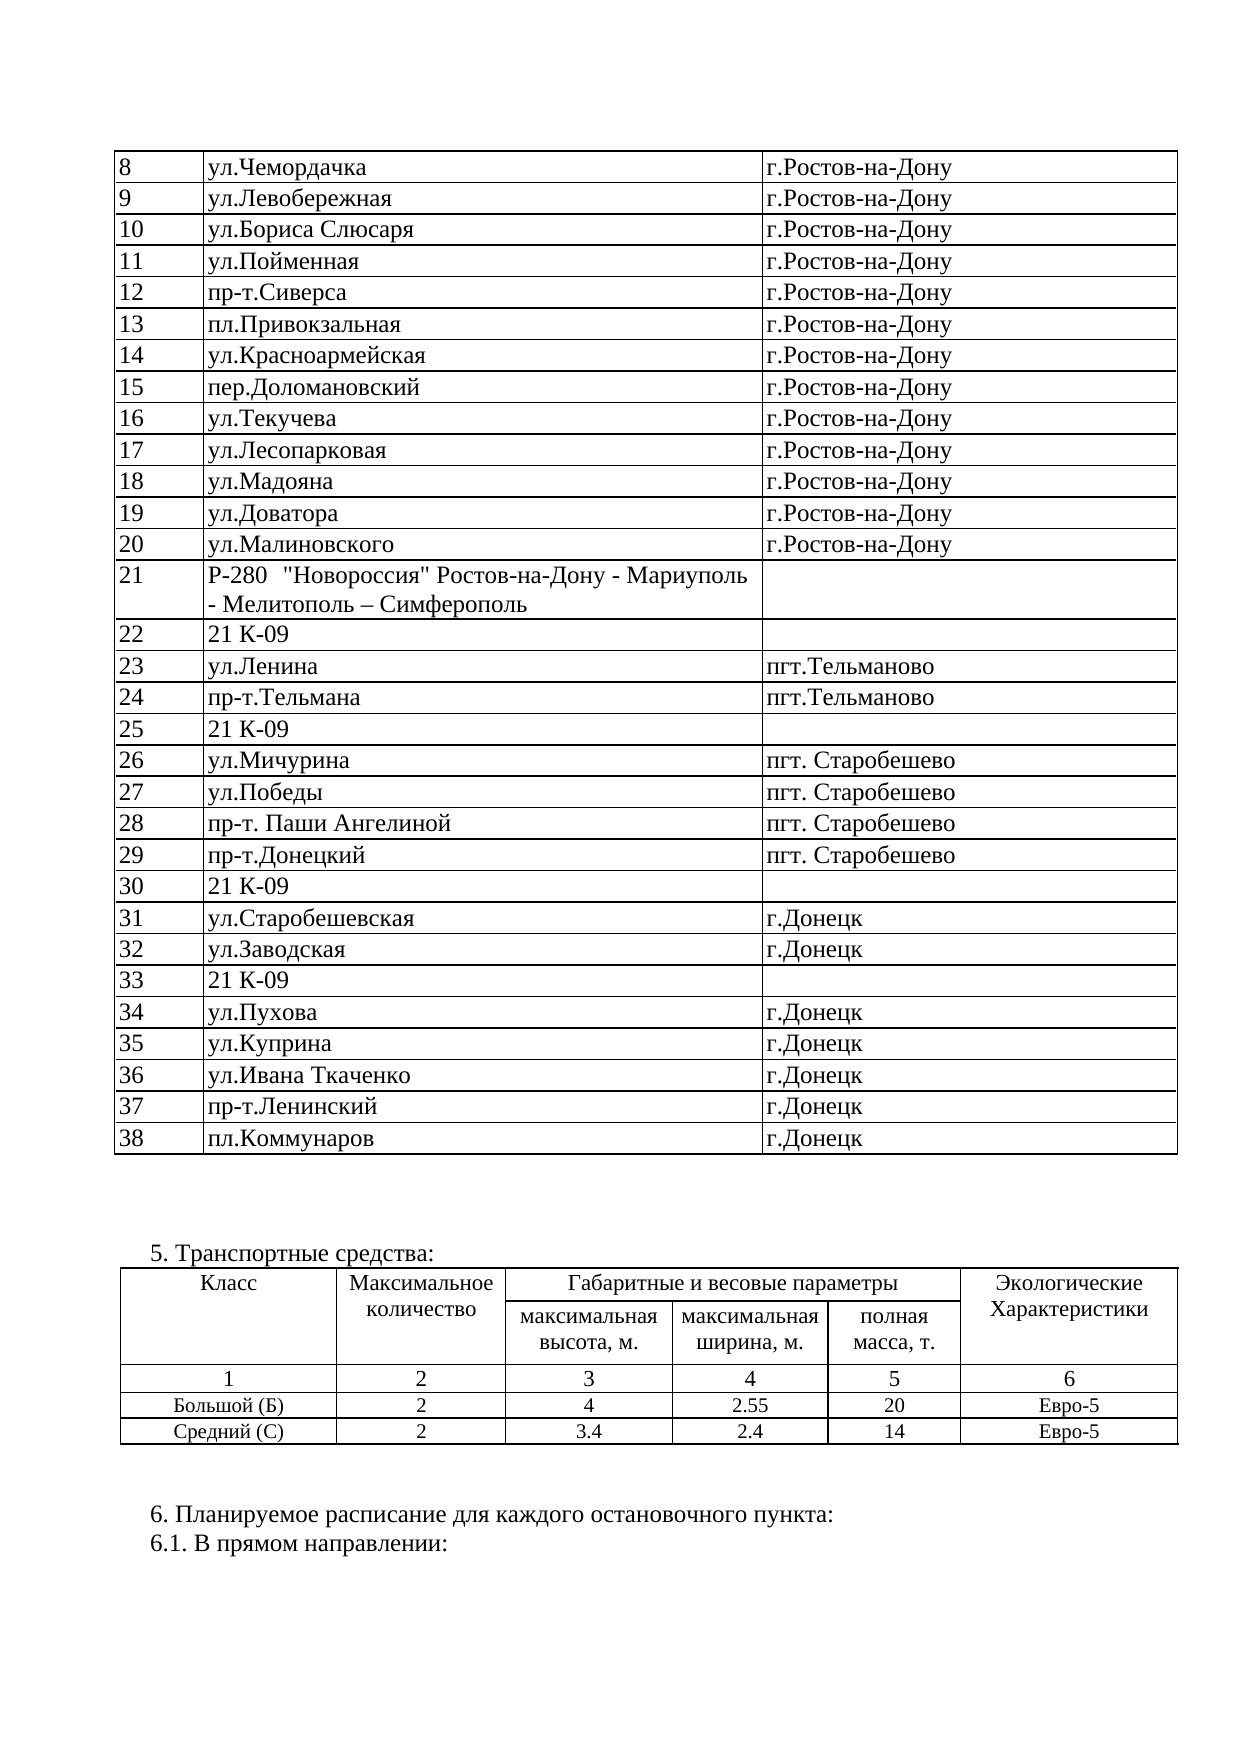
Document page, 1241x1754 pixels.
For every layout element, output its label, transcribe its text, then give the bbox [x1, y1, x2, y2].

table_cell 4 [506, 1393, 672, 1417]
table_cell 35 [115, 1028, 203, 1058]
table_cell 25 [115, 714, 203, 744]
table_cell ул.Пойменная [204, 246, 762, 276]
table_cell г.Ростов-на-Дону [763, 402, 1177, 433]
table_cell пр-т.Донецкий [204, 840, 762, 870]
table_cell г.Ростов-на-Дону [763, 152, 1177, 181]
table_cell 22 [115, 619, 203, 649]
table_cell г.Ростов-на-Дону [763, 307, 1177, 339]
table_cell ул.Красноармейская [204, 340, 762, 370]
table_cell ул.Заводская [204, 934, 762, 964]
table_cell 3.4 [506, 1419, 672, 1443]
table_cell [763, 713, 1177, 744]
table_cell 10 [115, 214, 203, 244]
table_cell ул.Текучева [204, 403, 762, 433]
table_cell полная масса, т. [829, 1302, 960, 1364]
table_cell 38 [115, 1123, 203, 1153]
table_cell Средний (С) [121, 1419, 336, 1443]
table_cell ул.Лесопарковая [204, 435, 762, 464]
table_cell 8 [115, 152, 203, 181]
table_cell г.Ростов-на-Дону [763, 276, 1177, 307]
table_cell 11 [115, 245, 203, 276]
table_cell 2.4 [673, 1419, 827, 1443]
table_cell пгт.Тельманово [763, 681, 1177, 712]
table_cell ул.Пухова [204, 997, 762, 1027]
table_cell 36 [115, 1060, 203, 1090]
table_cell пр-т.Ленинский [204, 1092, 762, 1121]
table_cell 2 [337, 1393, 505, 1417]
table_cell 30 [115, 871, 203, 901]
table_cell г.Ростов-на-Дону [763, 433, 1177, 464]
table_cell 2.55 [673, 1393, 827, 1417]
table_cell г.Донецк [763, 1121, 1177, 1153]
table_cell 33 [115, 965, 203, 996]
table_cell 31 [115, 902, 203, 933]
table_cell ул.Победы [204, 777, 762, 807]
table_cell г.Ростов-на-Дону [763, 465, 1177, 496]
table_cell 21 К-09 [204, 871, 762, 901]
table_cell 2 [337, 1419, 505, 1443]
table_cell максимальная ширина, м. [673, 1302, 827, 1364]
table_cell 16 [115, 403, 203, 433]
table_cell Р-280 "Новороссия" Ростов-на-Дону - Мариуполь - Мелитополь – Симферополь [204, 561, 762, 618]
table_cell 2 [337, 1365, 505, 1392]
table_cell г.Донецк [763, 1059, 1177, 1090]
table_cell г.Ростов-на-Дону [763, 370, 1177, 402]
table_cell ул.Ленина [204, 651, 762, 681]
table_cell 21 [115, 560, 203, 618]
text 6. Планируемое расписание для каждого остановочного пункта: [150, 1499, 1090, 1528]
table_cell 14 [829, 1419, 960, 1443]
table_cell [763, 559, 1177, 618]
table_cell г.Ростов-на-Дону [763, 213, 1177, 244]
table_cell пл.Привокзальная [204, 309, 762, 339]
table_cell г.Ростов-на-Дону [763, 339, 1177, 370]
table_cell ул.Куприна [204, 1029, 762, 1058]
table_cell ул.Малиновского [204, 529, 762, 559]
table_cell 13 [115, 308, 203, 339]
table_cell г.Ростов-на-Дону [763, 181, 1177, 213]
table_cell 28 [115, 808, 203, 838]
table_cell 17 [115, 434, 203, 464]
table_cell Евро-5 [961, 1419, 1177, 1443]
table_cell г.Донецк [763, 1090, 1177, 1121]
table_cell ул.Чемордачка [204, 152, 762, 181]
table_cell ул.Бориса Слюсаря [204, 215, 762, 244]
table_cell ул.Мадояна [204, 466, 762, 496]
table_header Класс [121, 1269, 336, 1364]
table_cell 14 [115, 340, 203, 370]
table_cell ул.Ивана Ткаченко [204, 1060, 762, 1090]
table_cell 34 [115, 997, 203, 1027]
table_cell ул.Мичурина [204, 746, 762, 775]
table_cell [763, 618, 1177, 649]
table_cell 20 [115, 529, 203, 559]
table_cell г.Ростов-на-Дону [763, 528, 1177, 559]
table_cell 23 [115, 651, 203, 681]
table_cell г.Донецк [763, 1027, 1177, 1058]
table_cell 27 [115, 776, 203, 807]
table_cell 21 К-09 [204, 966, 762, 996]
table_cell г.Донецк [763, 901, 1177, 933]
table_cell 5 [829, 1365, 960, 1392]
table_cell пер.Доломановский [204, 372, 762, 402]
table_cell 6 [961, 1365, 1177, 1392]
table_cell ул.Левобережная [204, 183, 762, 213]
table_cell [763, 870, 1177, 901]
table_cell 20 [829, 1393, 960, 1417]
table_cell пр-т.Сиверса [204, 277, 762, 307]
table_cell пр-т.Тельмана [204, 683, 762, 712]
table_cell 9 [115, 183, 203, 213]
table_cell пгт. Старобешево [763, 775, 1177, 807]
table_cell 15 [115, 371, 203, 402]
table_cell 32 [115, 934, 203, 964]
table_cell пгт. Старобешево [763, 744, 1177, 775]
table_cell максимальная высота, м. [506, 1302, 672, 1364]
table_cell 21 К-09 [204, 620, 762, 649]
table_cell пл.Коммунаров [204, 1123, 762, 1153]
table_cell 19 [115, 497, 203, 527]
table_cell ул.Доватора [204, 498, 762, 527]
table_cell 37 [115, 1091, 203, 1121]
table_cell пр-т. Паши Ангелиной [204, 808, 762, 838]
table_cell 3 [506, 1365, 672, 1392]
table_cell Евро-5 [961, 1393, 1177, 1417]
text 6.1. В прямом направлении: [150, 1528, 1090, 1557]
table_header Экологические Характеристики [961, 1269, 1177, 1364]
table_cell 26 [115, 745, 203, 775]
table_cell ул.Старобешевская [204, 903, 762, 933]
table_cell пгт.Тельманово [763, 650, 1177, 681]
table_header Габаритные и весовые параметры [506, 1269, 960, 1300]
table_cell 4 [673, 1365, 827, 1392]
text 5. Транспортные средства: [150, 1238, 1090, 1267]
table_cell г.Ростов-на-Дону [763, 244, 1177, 276]
table_cell [763, 964, 1177, 996]
table_cell 29 [115, 839, 203, 870]
table_cell 24 [115, 682, 203, 712]
table_cell пгт. Старобешево [763, 807, 1177, 838]
table_cell 12 [115, 277, 203, 307]
table_cell 18 [115, 466, 203, 496]
table_cell г.Ростов-на-Дону [763, 496, 1177, 527]
table_cell 1 [121, 1365, 336, 1392]
table_cell г.Донецк [763, 933, 1177, 964]
table_cell г.Донецк [763, 996, 1177, 1027]
table_cell 21 К-09 [204, 714, 762, 744]
table_header Максимальное количество [337, 1269, 505, 1364]
table_cell пгт. Старобешево [763, 838, 1177, 870]
table_cell Большой (Б) [121, 1393, 336, 1417]
